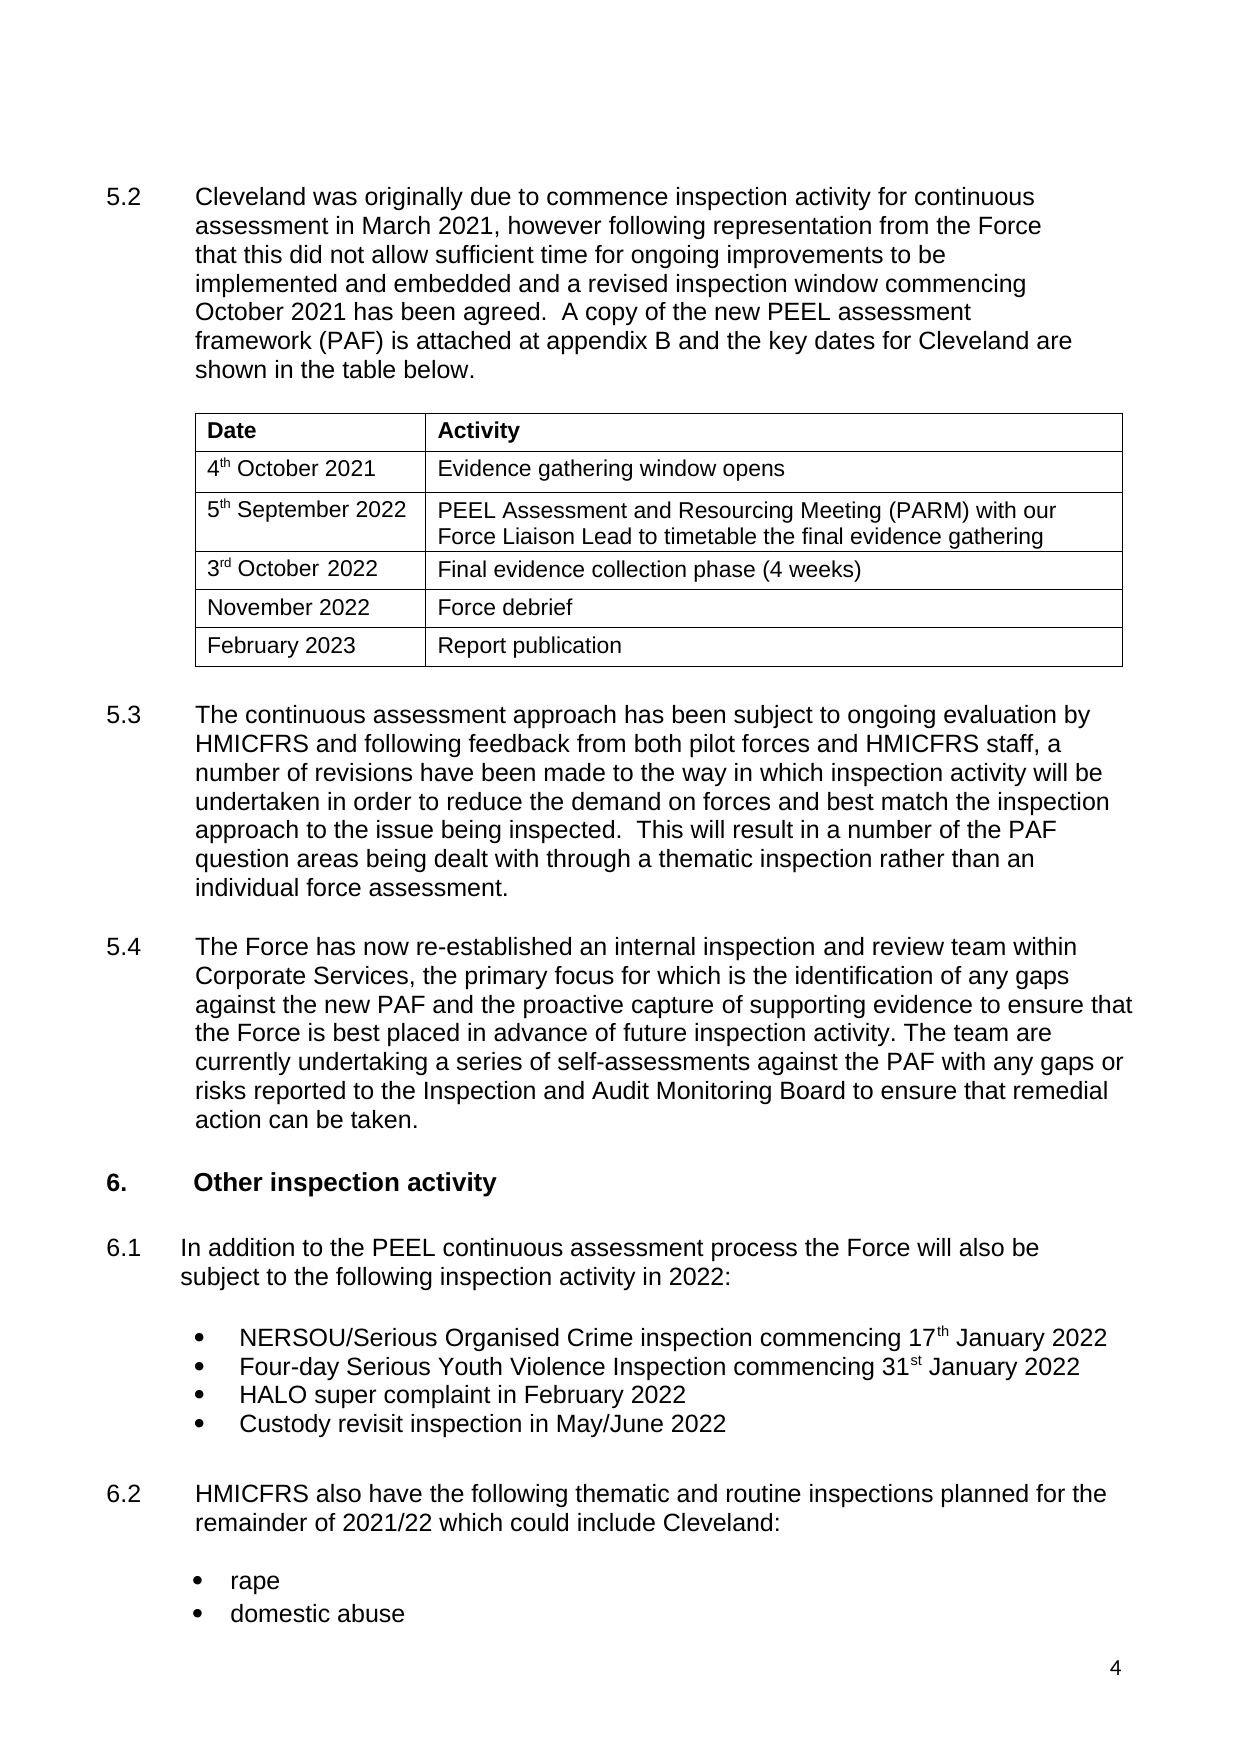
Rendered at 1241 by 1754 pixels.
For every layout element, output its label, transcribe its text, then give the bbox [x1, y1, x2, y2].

list Custody revisit inspection in May/June 2022 [195, 1409, 1134, 1438]
table_cell Report publication [426, 628, 1122, 666]
table_header Activity [426, 414, 1122, 451]
text 6.2 HMICFRS also have the following thematic and routine inspections planned for the remainder of 2021/22 which could include Cleveland: [106, 1479, 1134, 1537]
list HALO super complaint in February 2022 [195, 1380, 1134, 1409]
table_cell 3rd October 2022 [196, 552, 425, 589]
list Four-day Serious Youth Violence Inspection commencing 31st January 2022 [195, 1352, 1134, 1380]
table_cell 4th October 2021 [196, 452, 425, 492]
list Other inspection activity [106, 1167, 1110, 1197]
table_cell 5th September 2022 [196, 493, 425, 551]
table_cell Force debrief [426, 590, 1122, 627]
list NERSOU/Serious Organised Crime inspection commencing 17th January 2022 [195, 1323, 1134, 1352]
list domestic abuse [193, 1599, 1134, 1627]
table_cell February 2023 [196, 628, 425, 666]
list In addition to the PEEL continuous assessment process the Force will also be subject to the following inspection activity in 2022: [106, 1233, 1088, 1290]
table_cell Final evidence collection phase (4 weeks) [426, 552, 1122, 589]
table_cell November 2022 [196, 590, 425, 627]
table_cell PEEL Assessment and Resourcing Meeting (PARM) with our Force Liaison Lead to timetable the final evidence gathering [426, 493, 1122, 551]
list Cleveland was originally due to commence inspection activity for continuous assessment in March 2021, however following representation from the Force that this did not allow sufficient time for ongoing improvements to be implemented and embedded and a revised inspection window commencing October 2021 has been agreed. A copy of the new PEEL assessment framework (PAF) is attached at appendix B and the key dates for Cleveland are shown in the table below. [106, 182, 1089, 384]
list The continuous assessment approach has been subject to ongoing evaluation by HMICFRS and following feedback from both pilot forces and HMICFRS staff, a number of revisions have been made to the way in which inspection activity will be undertaken in order to reduce the demand on forces and best match the inspection approach to the issue being inspected. This will result in a number of the PAF question areas being dealt with through a thematic inspection rather than an individual force assessment. [106, 700, 1134, 902]
list The Force has now re-established an internal inspection and review team within Corporate Services, the primary focus for which is the identification of any gaps against the new PAF and the proactive capture of supporting evidence to ensure that the Force is best placed in advance of future inspection activity. The team are currently undertaking a series of self-assessments against the PAF with any gaps or risks reported to the Inspection and Audit Monitoring Board to ensure that remedial action can be taken. [106, 932, 1134, 1133]
list rape [193, 1566, 1134, 1594]
table_cell Evidence gathering window opens [426, 452, 1122, 492]
table_header Date [196, 414, 425, 451]
